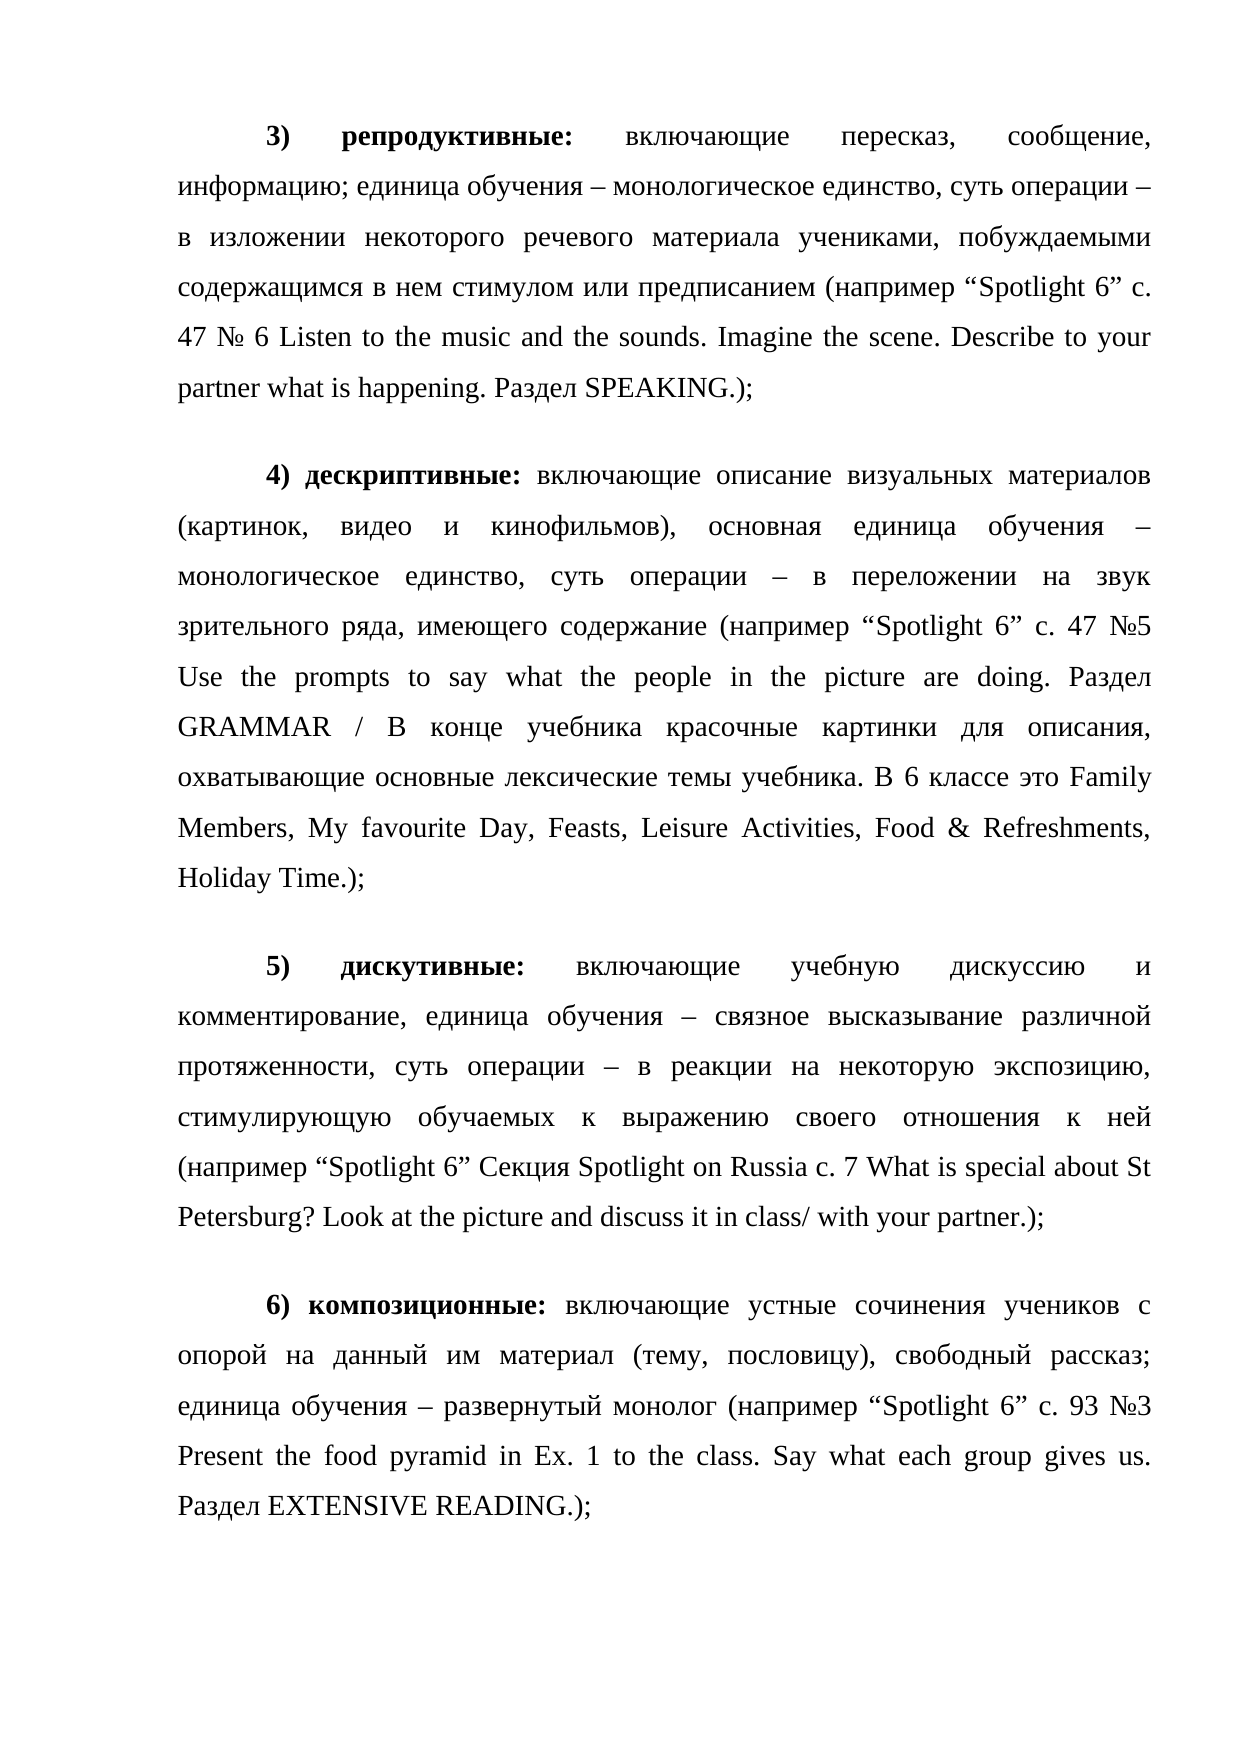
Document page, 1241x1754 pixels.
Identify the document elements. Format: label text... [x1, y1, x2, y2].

text 4) дескриптивные: включающие описание визуальных материалов (картинок, видео и кинофильмов), основная единица обучения – монологическое единство, суть операции – в переложении на звук зрительного ряда, имеющего содержание (например “Spotlight 6” c. 47 №5 Use the prompts to say what the people in the picture are doing. Раздел GRAMMAR / В конце учебника красочные картинки для описания, охватывающие основные лексические темы учебника. В 6 классе это Family Members, My favourite Day, Feasts, Leisure Activities, Food & Refreshments, Holiday Time.); [177, 457, 1152, 893]
text 6) композиционные: включающие устные сочинения учеников с опорой на данный им материал (тему, пословицу), свободный рассказ; единица обучения – развернутый монолог (например “Spotlight 6” c. 93 №3 Present the food pyramid in Ex. 1 to the class. Say what each group gives us. Раздел EXTENSIVE READING.); [177, 1287, 1152, 1522]
text 5) дискутивные: включающие учебную дискуссию и комментирование, единица обучения – связное высказывание различной протяженности, суть операции – в реакции на некоторую экспозицию, стимулирующую обучаемых к выражению своего отношения к ней (например “Spotlight 6” Cекция Spotlight on Russia c. 7 What is special about St Petersburg? Look at the picture and discuss it in class/ with your partner.); [177, 948, 1152, 1233]
text 3) репродуктивные: включающие пересказ, сообщение, информацию; единица обучения – монологическое единство, суть операции – в изложении некоторого речевого материала учениками, побуждаемыми содержащимся в нем стимулом или предписанием (например “Spotlight 6” c. 47 № 6 Listen to the music and the sounds. Imagine the scene. Describe to your partner what is happening. Раздел SPEAKING.); [177, 118, 1152, 403]
